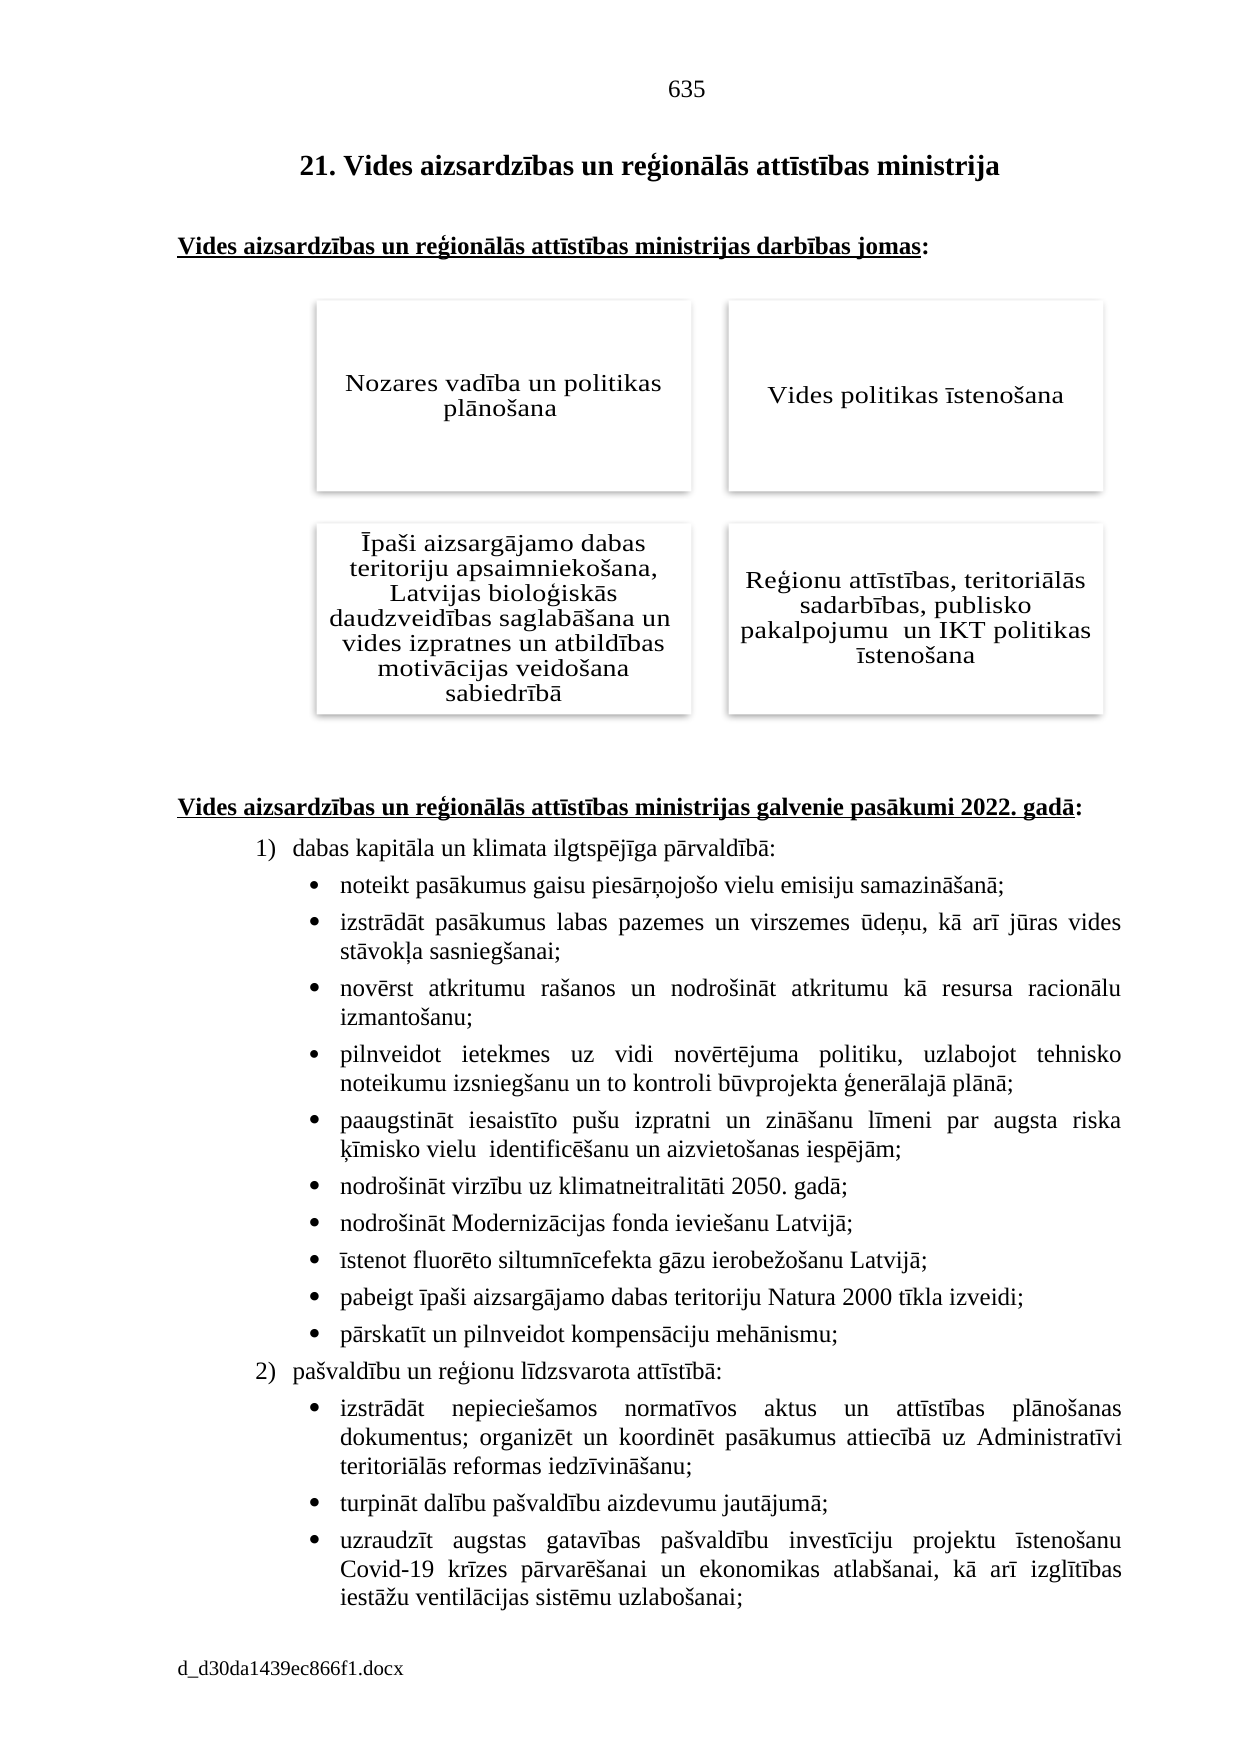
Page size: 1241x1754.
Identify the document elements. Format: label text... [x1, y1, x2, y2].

list īstenot fluorēto siltumnīcefekta gāzu ierobežošanu Latvijā; [310, 1245, 1122, 1274]
list pašvaldību un reģionu līdzsvarota attīstībā: [255, 1356, 1122, 1385]
list izstrādāt pasākumus labas pazemes un virszemes ūdeņu, kā arī jūras vides stāvokļa sasniegšanai; [310, 907, 1122, 965]
list novērst atkritumu rašanos un nodrošināt atkritumu kā resursa racionālu izmantošanu; [310, 973, 1122, 1031]
text 21. Vides aizsardzības un reģionālās attīstības ministrija [177, 148, 1122, 181]
list paaugstināt iesaistīto pušu izpratni un zināšanu līmeni par augsta riska ķīmisko vielu identificēšanu un aizvietošanas iespējām; [310, 1105, 1122, 1162]
list turpināt dalību pašvaldību aizdevumu jautājumā; [310, 1488, 1122, 1517]
text Vides aizsardzības un reģionālās attīstības ministrijas galvenie pasākumi 2022. gadā: [177, 792, 1122, 821]
list pilnveidot ietekmes uz vidi novērtējuma politiku, uzlabojot tehnisko noteikumu izsniegšanu un to kontroli būvprojekta ģenerālajā plānā; [310, 1039, 1122, 1097]
list dabas kapitāla un klimata ilgtspējīga pārvaldībā: [255, 833, 1122, 862]
list uzraudzīt augstas gatavības pašvaldību investīciju projektu īstenošanu Covid-19 krīzes pārvarēšanai un ekonomikas atlabšanai, kā arī izglītības iestāžu ventilācijas sistēmu uzlabošanai; [310, 1525, 1122, 1611]
list nodrošināt virzību uz klimatneitralitāti 2050. gadā; [310, 1171, 1122, 1199]
list noteikt pasākumus gaisu piesārņojošo vielu emisiju samazināšanā; [310, 870, 1122, 899]
list pārskatīt un pilnveidot kompensāciju mehānismu; [310, 1319, 1122, 1348]
list izstrādāt nepieciešamos normatīvos aktus un attīstības plānošanas dokumentus; organizēt un koordinēt pasākumus attiecībā uz Administratīvi teritoriālās reformas iedzīvināšanu; [310, 1393, 1122, 1479]
list nodrošināt Modernizācijas fonda ieviešanu Latvijā; [310, 1208, 1122, 1237]
list pabeigt īpaši aizsargājamo dabas teritoriju Natura 2000 tīkla izveidi; [310, 1282, 1122, 1311]
text Vides aizsardzības un reģionālās attīstības ministrijas darbības jomas: [177, 231, 1122, 260]
